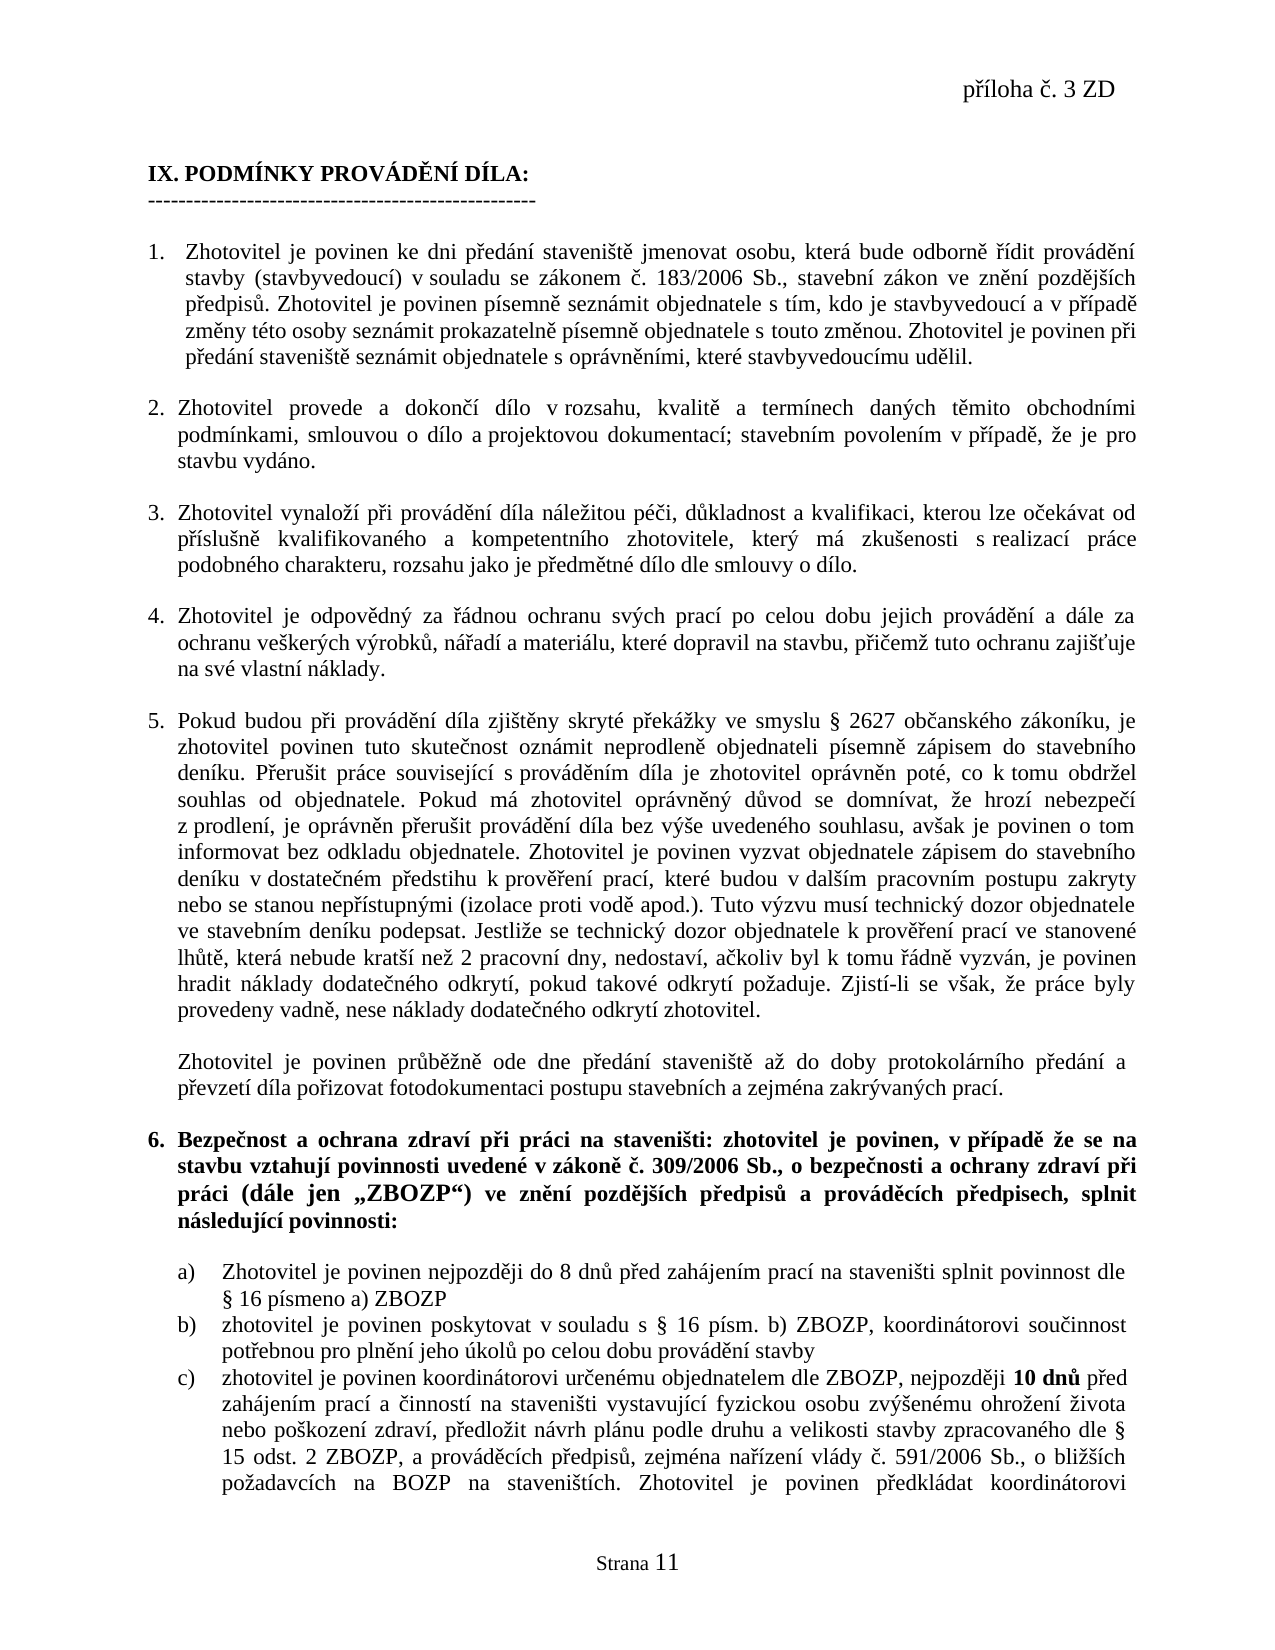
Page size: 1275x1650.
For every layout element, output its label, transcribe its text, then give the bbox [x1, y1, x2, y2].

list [177, 1364, 1127, 1496]
list Zhotovitel je povinen nejpozději do 8 dnů před zahájením prací na staveništi splnit povinnost dle § 16 písmeno a) ZBOZP [177, 1258, 1127, 1311]
list Zhotovitel je povinen ke dni předání staveniště jmenovat osobu, která bude odborně řídit provádění stavby (stavbyvedoucí) v souladu se zákonem č. 183/2006 Sb., stavební zákon ve znění pozdějších předpisů. Zhotovitel je povinen písemně seznámit objednatele s tím, kdo je stavbyvedoucí a v případě změny této osoby seznámit prokazatelně písemně objednatele s touto změnou. Zhotovitel je povinen při předání staveniště seznámit objednatele s oprávněními, které stavbyvedoucímu udělil. [148, 238, 1137, 369]
list Zhotovitel provede a dokončí dílo v rozsahu, kvalitě a termínech daných těmito obchodními podmínkami, smlouvou o dílo a projektovou dokumentací; stavebním povolením v případě, že je pro stavbu vydáno. [148, 394, 1137, 473]
list Zhotovitel je odpovědný za řádnou ochranu svých prací po celou dobu jejich provádění a dále za ochranu veškerých výrobků, nářadí a materiálu, které dopravil na stavbu, přičemž tuto ochranu zajišťuje na své vlastní náklady. [148, 603, 1137, 682]
list Pokud budou při provádění díla zjištěny skryté překážky ve smyslu § 2627 občanského zákoníku, je zhotovitel povinen tuto skutečnost oznámit neprodleně objednateli písemně zápisem do stavebního deníku. Přerušit práce související s prováděním díla je zhotovitel oprávněn poté, co k tomu obdržel souhlas od objednatele. Pokud má zhotovitel oprávněný důvod se domnívat, že hrozí nebezpečí z prodlení, je oprávněn přerušit provádění díla bez výše uvedeného souhlasu, avšak je povinen o tom informovat bez odkladu objednatele. Zhotovitel je povinen vyzvat objednatele zápisem do stavebního deníku v dostatečném předstihu k prověření prací, které budou v dalším pracovním postupu zakryty nebo se stanou nepřístupnými (izolace proti vodě apod.). Tuto výzvu musí technický dozor objednatele ve stavebním deníku podepsat. Jestliže se technický dozor objednatele k prověření prací ve stanovené lhůtě, která nebude kratší než 2 pracovní dny, nedostaví, ačkoliv byl k tomu řádně vyzván, je povinen hradit náklady dodatečného odkrytí, pokud takové odkrytí požaduje. Zjistí-li se však, že práce byly provedeny vadně, nese náklady dodatečného odkrytí zhotovitel. [148, 707, 1137, 1023]
list zhotovitel je povinen poskytovat v souladu s § 16 písm. b) ZBOZP, koordinátorovi součinnost potřebnou pro plnění jeho úkolů po celou dobu provádění stavby [177, 1311, 1127, 1364]
list Bezpečnost a ochrana zdraví při práci na staveništi: zhotovitel je povinen, v případě že se na stavbu vztahují povinnosti uvedené v zákoně č. 309/2006 Sb., o bezpečnosti a ochrany zdraví při práci (dále jen „ZBOZP“) ve znění pozdějších předpisů a prováděcích předpisech, splnit následující povinnosti: [148, 1126, 1137, 1233]
list Zhotovitel je povinen průběžně ode dne předání staveniště až do doby protokolárního předání a převzetí díla pořizovat fotodokumentaci postupu stavebních a zejména zakrývaných prací. [177, 1048, 1127, 1101]
subtitle IX. PODMÍNKY PROVÁDĚNÍ DÍLA: [148, 160, 1127, 186]
list Zhotovitel vynaloží při provádění díla náležitou péči, důkladnost a kvalifikaci, kterou lze očekávat od příslušně kvalifikovaného a kompetentního zhotovitele, který má zkušenosti s realizací práce podobného charakteru, rozsahu jako je předmětné dílo dle smlouvy o dílo. [148, 498, 1137, 578]
text --------------------------------------------------- [148, 186, 1137, 213]
